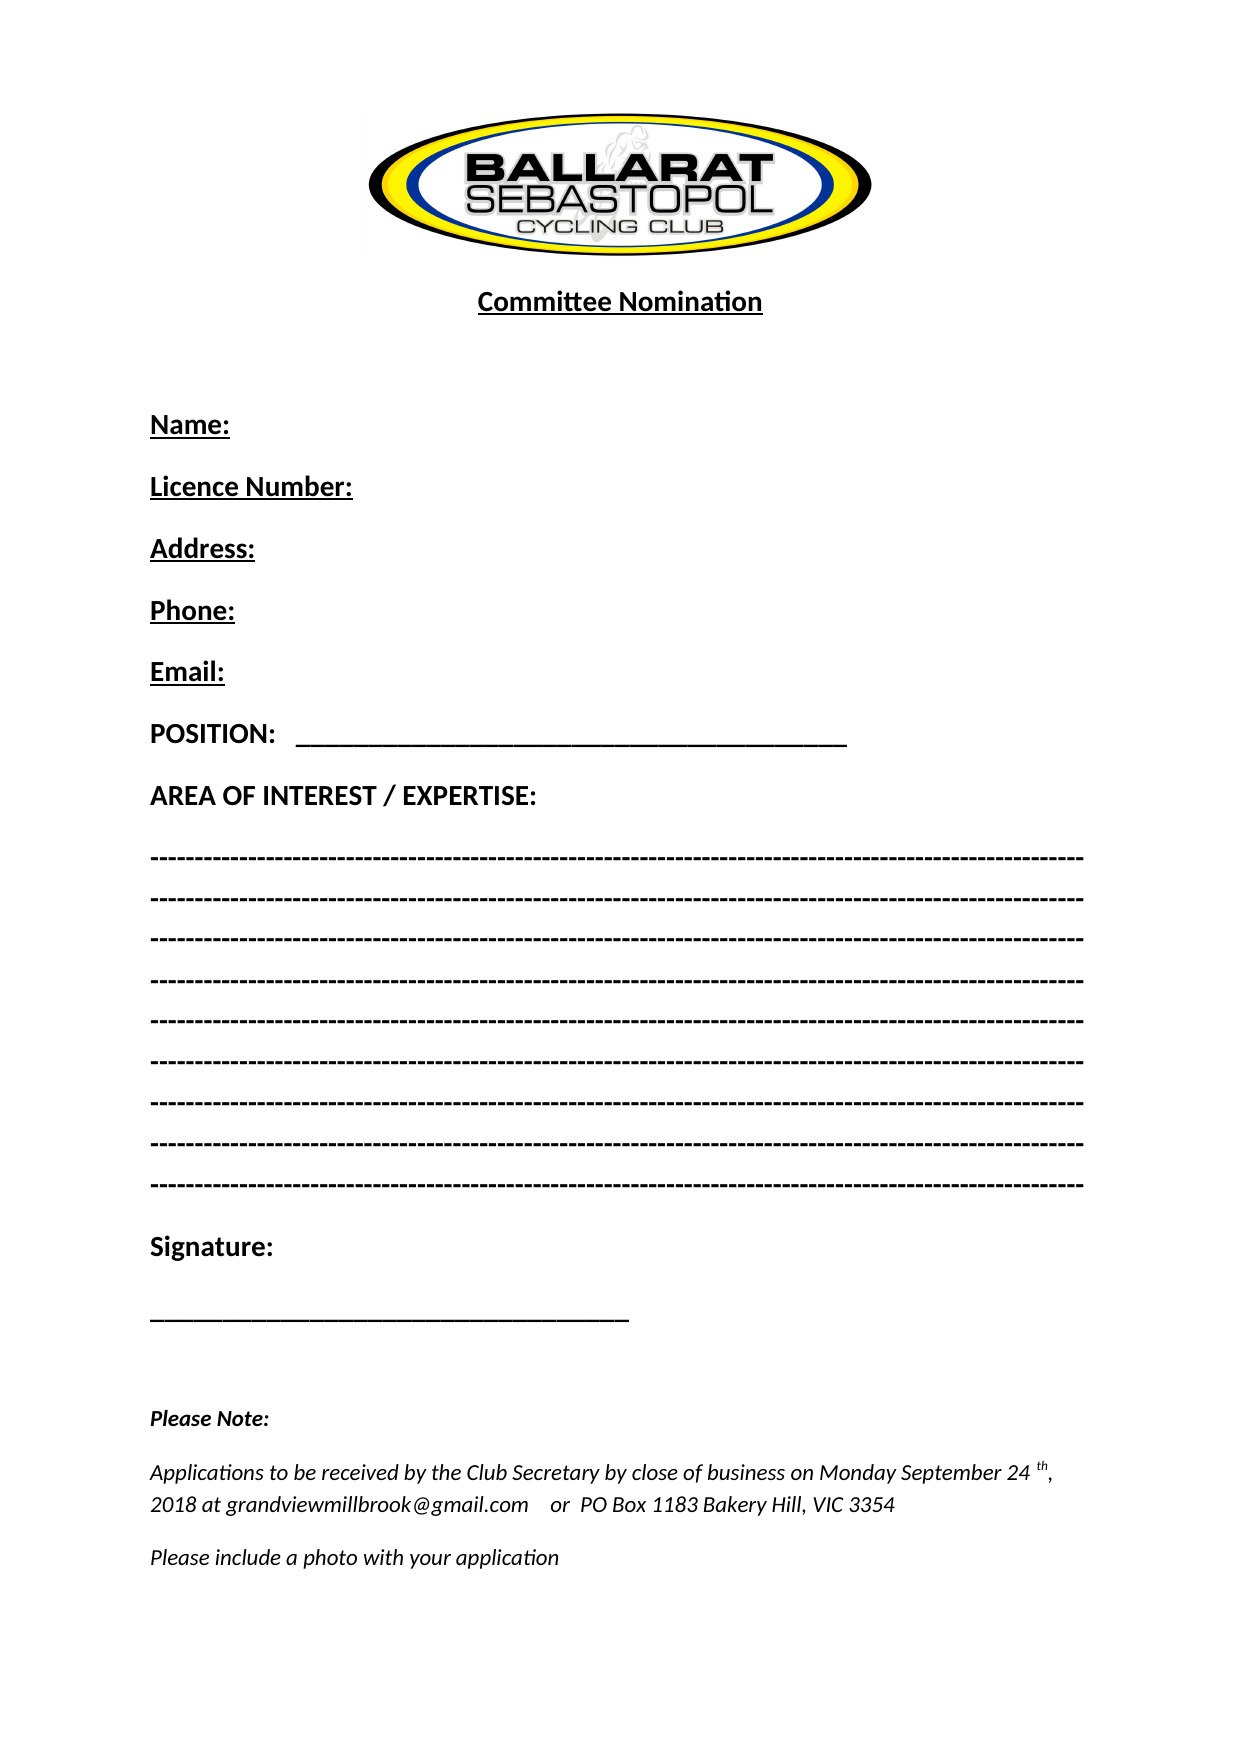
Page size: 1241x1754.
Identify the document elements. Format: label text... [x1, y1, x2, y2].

text Licence Number: [150, 468, 1090, 504]
text Signature: [150, 1228, 1090, 1264]
text Address: [150, 530, 1090, 566]
text AREA OF INTEREST / EXPERTISE: [150, 777, 1090, 813]
text Applications to be received by the Club Secretary by close of business on Monday September 24 th, 2018 at grandviewmillbrook@gmail.com or PO Box 1183 Bakery Hill, VIC 3354 [150, 1458, 1090, 1518]
picture [361, 112, 879, 258]
text Please Note: [150, 1404, 1090, 1433]
text Committee Nomination [150, 283, 1090, 318]
text Email: [150, 653, 1090, 689]
text Please include a photo with your application [150, 1543, 1090, 1571]
text POSITION: ______________________________________ [150, 715, 1090, 751]
text Name: [150, 406, 1090, 442]
text --------------------------------------------------------------------------------------------------------------------------------------------------------------------------------------------------------------------------------------------------------------------------------------------------------------------------------------------------------------------------------------------------------------------------------------------------------------------------------------------------------------------------------------------------------------------------------------------------------------------------------------------------------------------------------------------------------------------------------------------------------------------------------------------------------------------------------------------------------------------------------------------------------------------------------------------------------------------------------- [150, 839, 1090, 1202]
text _________________________________ [150, 1290, 1090, 1325]
text Phone: [150, 592, 1090, 627]
